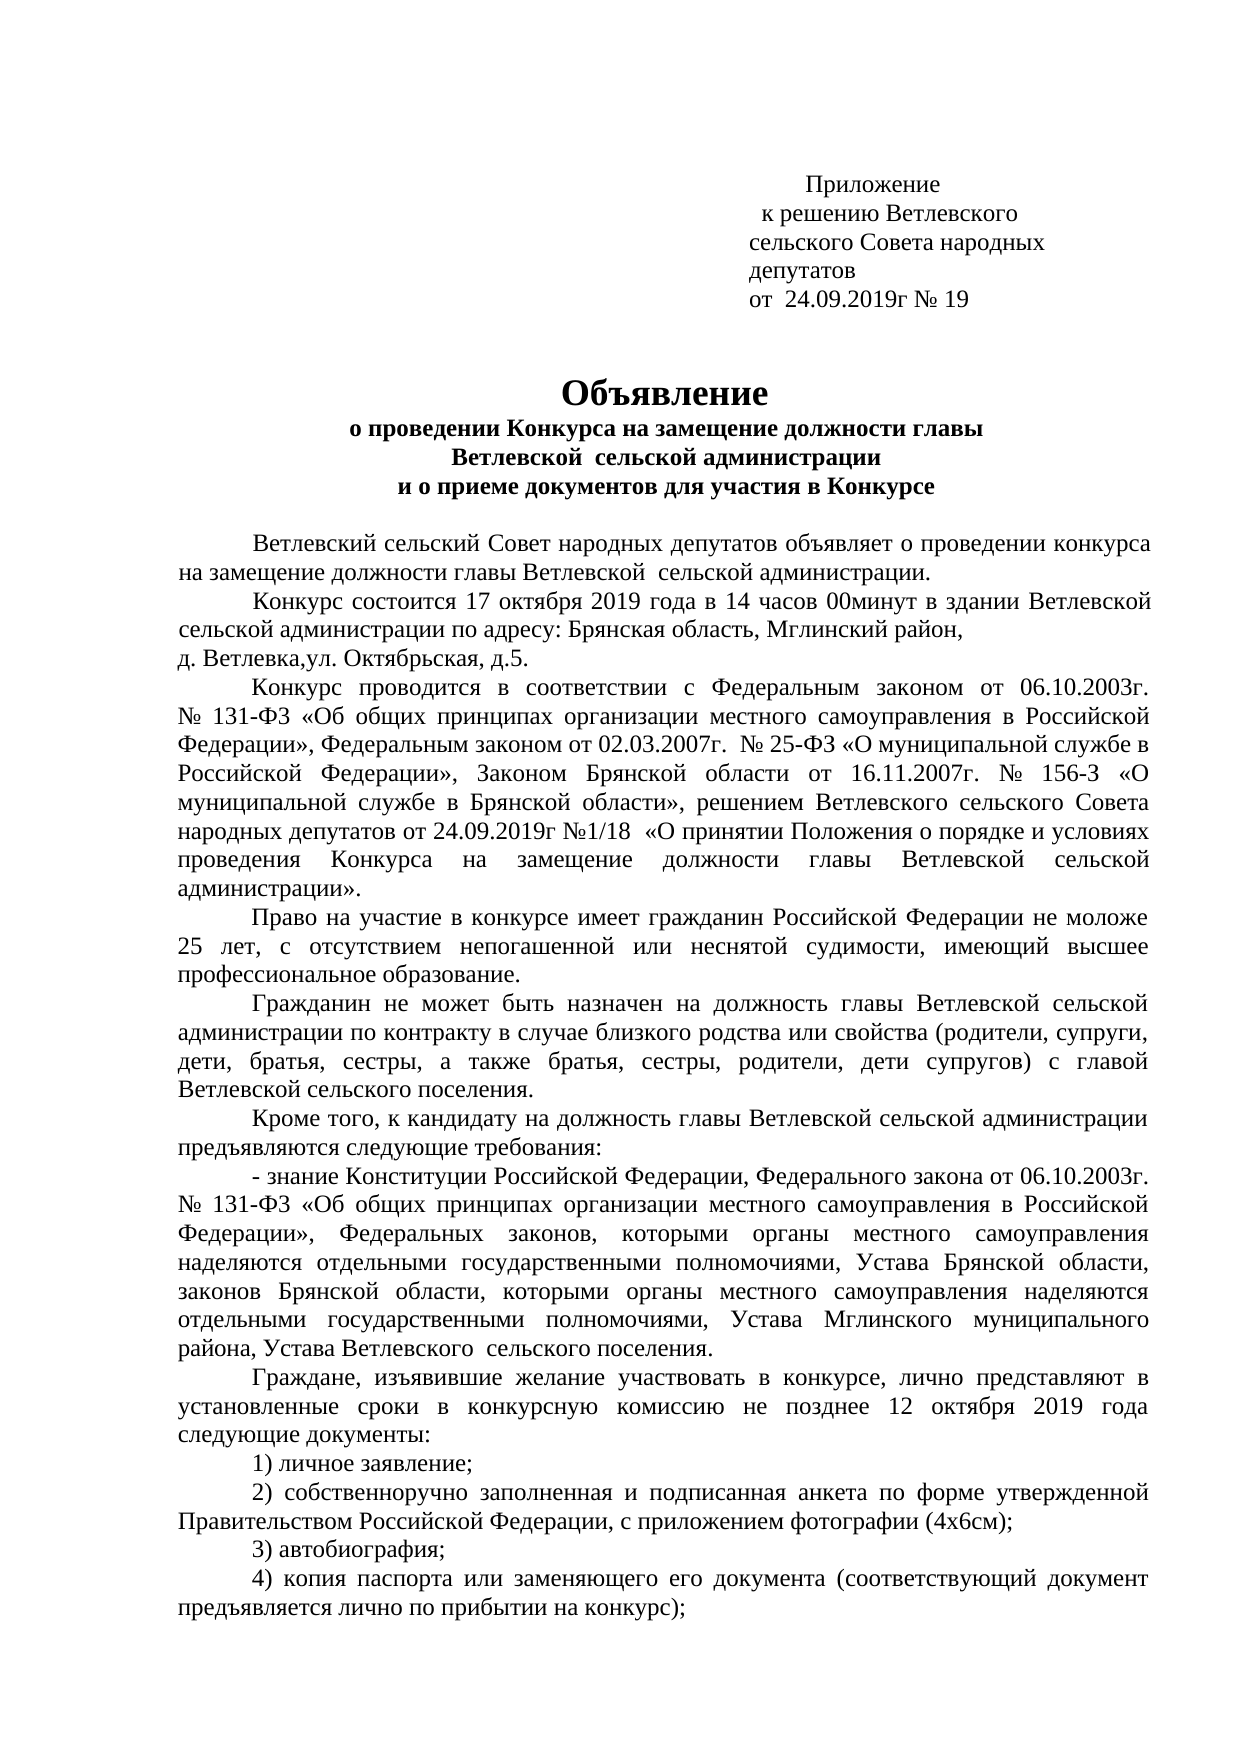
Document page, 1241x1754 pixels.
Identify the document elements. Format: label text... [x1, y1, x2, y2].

text Ветлевской сельской администрации [181, 442, 1152, 471]
table_header Приложение к решению Ветлевского сельского Совета народных депутатов от 24.09.2019г № 19 [675, 169, 1133, 313]
text 1) личное заявление; [178, 1448, 1150, 1477]
text Граждане, изъявившие желание участвовать в конкурсе, лично представляют в установленные сроки в конкурсную комиссию не позднее 12 октября 2019 года следующие документы: [178, 1362, 1150, 1448]
text Ветлевский сельский Совет народных депутатов объявляет о проведении конкурса на замещение должности главы Ветлевской сельской администрации. [178, 528, 1152, 586]
text Объявление [177, 370, 1152, 413]
text Конкурс состоится 17 октября 2019 года в 14 часов 00минут в здании Ветлевской сельской администрации по адресу: Брянская область, Мглинский район, [178, 586, 1152, 643]
text 4) копия паспорта или заменяющего его документа (соответствующий документ предъявляется лично по прибытии на конкурс); [178, 1563, 1150, 1621]
text и о приеме документов для участия в Конкурсе [181, 471, 1152, 499]
text - знание Конституции Российской Федерации, Федерального закона от 06.10.2003г. № 131-Ф3 «Об общих принципах организации местного самоуправления в Российской Федерации», Федеральных законов, которыми органы местного самоуправления наделяются отдельными государственными полномочиями, Устава Брянской области, законов Брянской области, которыми органы местного самоуправления наделяются отдельными государственными полномочиями, Устава Мглинского муниципального района, Устава Ветлевского сельского поселения. [178, 1161, 1150, 1362]
text Кроме того, к кандидату на должность главы Ветлевской сельской администрации предъявляются следующие требования: [178, 1103, 1149, 1161]
text Гражданин не может быть назначен на должность главы Ветлевской сельской администрации по контракту в случае близкого родства или свойства (родители, супруги, дети, братья, сестры, а также братья, сестры, родители, дети супругов) с главой Ветлевской сельского поселения. [178, 988, 1149, 1103]
text о проведении Конкурса на замещение должности главы [181, 413, 1152, 442]
text 3) автобиография; [178, 1534, 1150, 1563]
text 2) собственноручно заполненная и подписанная анкета по форме утвержденной Правительством Российской Федерации, с приложением фотографии (4х6см); [178, 1477, 1150, 1534]
text Конкурс проводится в соответствии с Федеральным законом от 06.10.2003г. № 131-Ф3 «Об общих принципах организации местного самоуправления в Российской Федерации», Федеральным законом от 02.03.2007г. № 25-ФЗ «О муниципальной службе в Российской Федерации», Законом Брянской области от 16.11.2007г. № 156-З «О муниципальной службе в Брянской области», решением Ветлевского сельского Совета народных депутатов от 24.09.2019г №1/18 «О принятии Положения о порядке и условиях проведения Конкурса на замещение должности главы Ветлевской сельской администрации». [177, 672, 1150, 902]
text д. Ветлевка,ул. Октябрьская, д.5. [177, 643, 1152, 672]
text Право на участие в конкурсе имеет гражданин Российской Федерации не моложе 25 лет, с отсутствием непогашенной или неснятой судимости, имеющий высшее профессиональное образование. [177, 902, 1149, 988]
